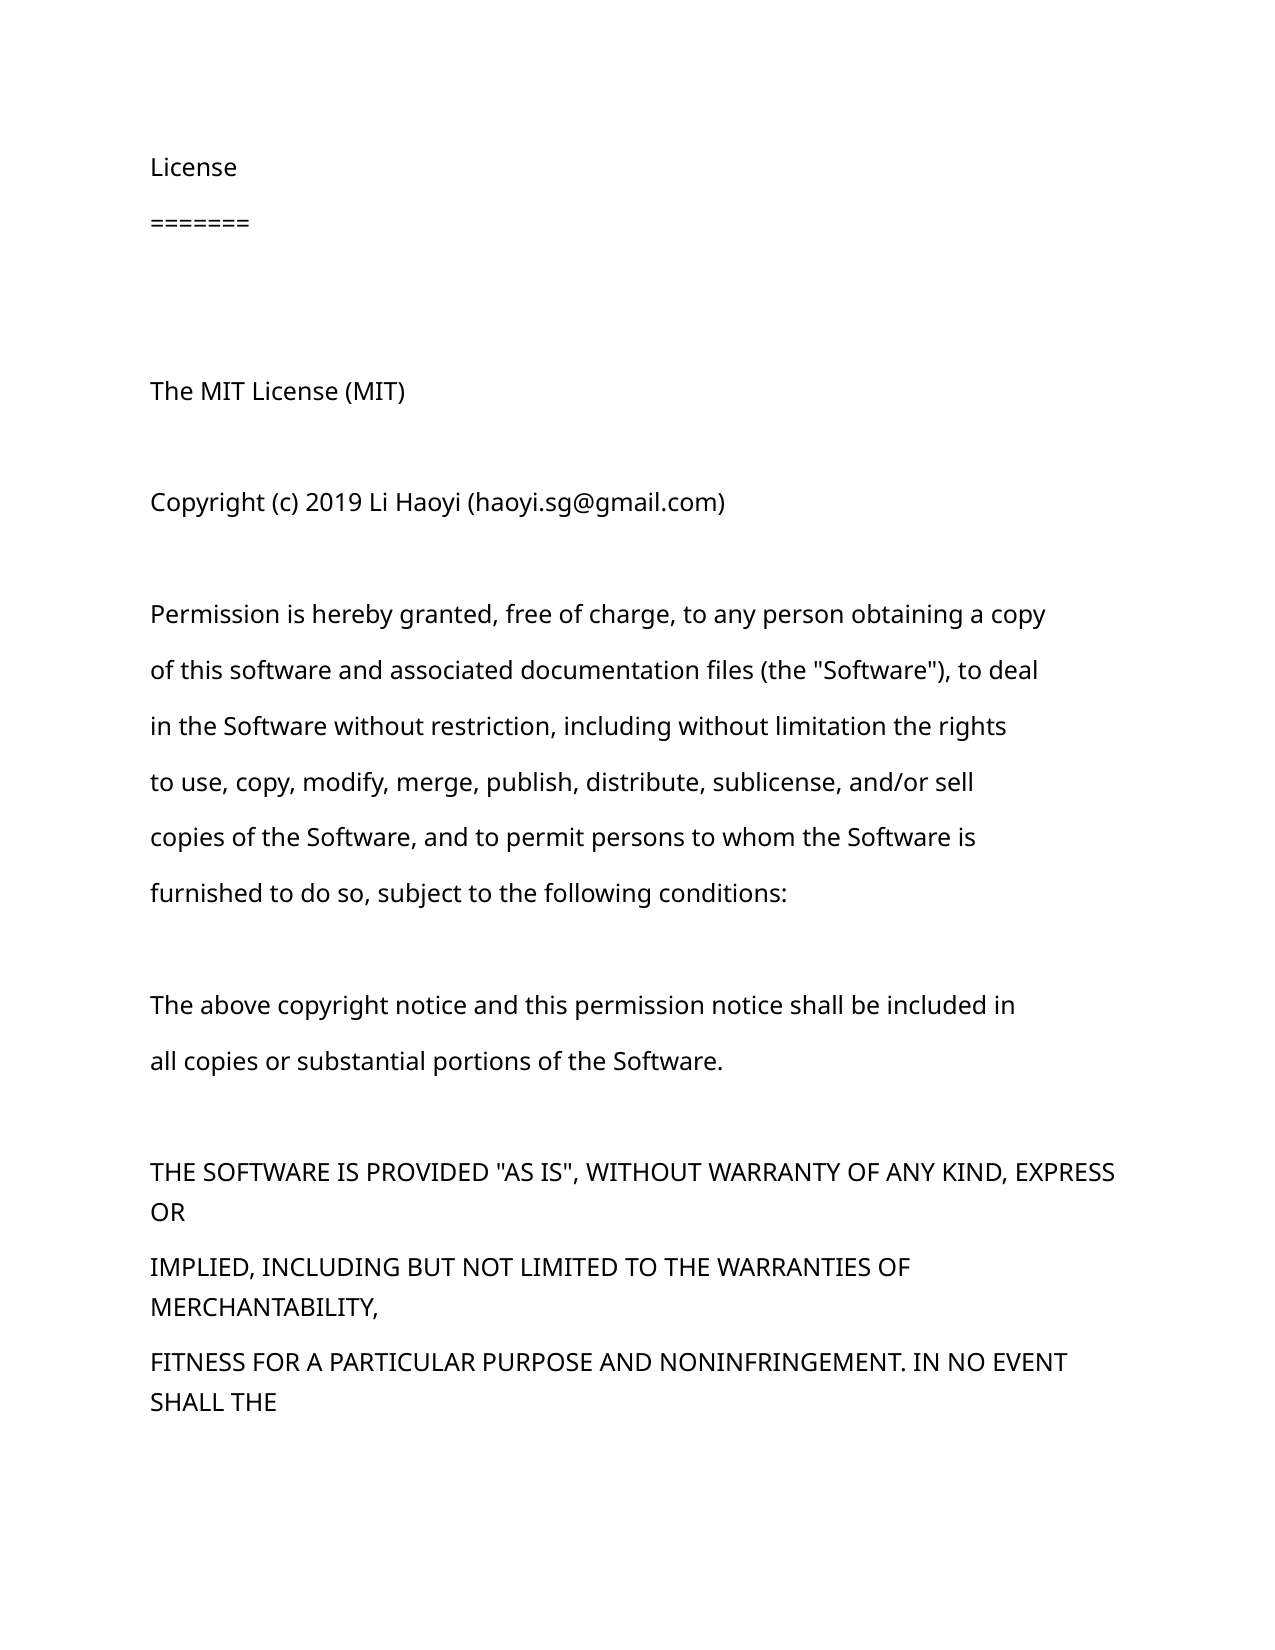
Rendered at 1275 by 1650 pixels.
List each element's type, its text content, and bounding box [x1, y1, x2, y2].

text copies of the Software, and to permit persons to whom the Software is [150, 820, 1125, 854]
text IMPLIED, INCLUDING BUT NOT LIMITED TO THE WARRANTIES OF MERCHANTABILITY, [150, 1250, 1125, 1323]
text The above copyright notice and this permission notice shall be included in [150, 987, 1125, 1022]
text furnished to do so, subject to the following conditions: [150, 876, 1125, 910]
text in the Software without restriction, including without limitation the rights [150, 708, 1125, 742]
text ======= [150, 206, 1125, 240]
text The MIT License (MIT) [150, 373, 1125, 407]
text all copies or substantial portions of the Software. [150, 1043, 1125, 1077]
text Copyright (c) 2019 Li Haoyi (haoyi.sg@gmail.com) [150, 485, 1125, 519]
text Permission is hereby granted, free of charge, to any person obtaining a copy [150, 597, 1125, 631]
text FITNESS FOR A PARTICULAR PURPOSE AND NONINFRINGEMENT. IN NO EVENT SHALL THE [150, 1345, 1125, 1418]
text License [150, 150, 1125, 184]
text to use, copy, modify, merge, publish, distribute, sublicense, and/or sell [150, 764, 1125, 798]
text of this software and associated documentation files (the "Software"), to deal [150, 652, 1125, 687]
text THE SOFTWARE IS PROVIDED "AS IS", WITHOUT WARRANTY OF ANY KIND, EXPRESS OR [150, 1155, 1125, 1228]
